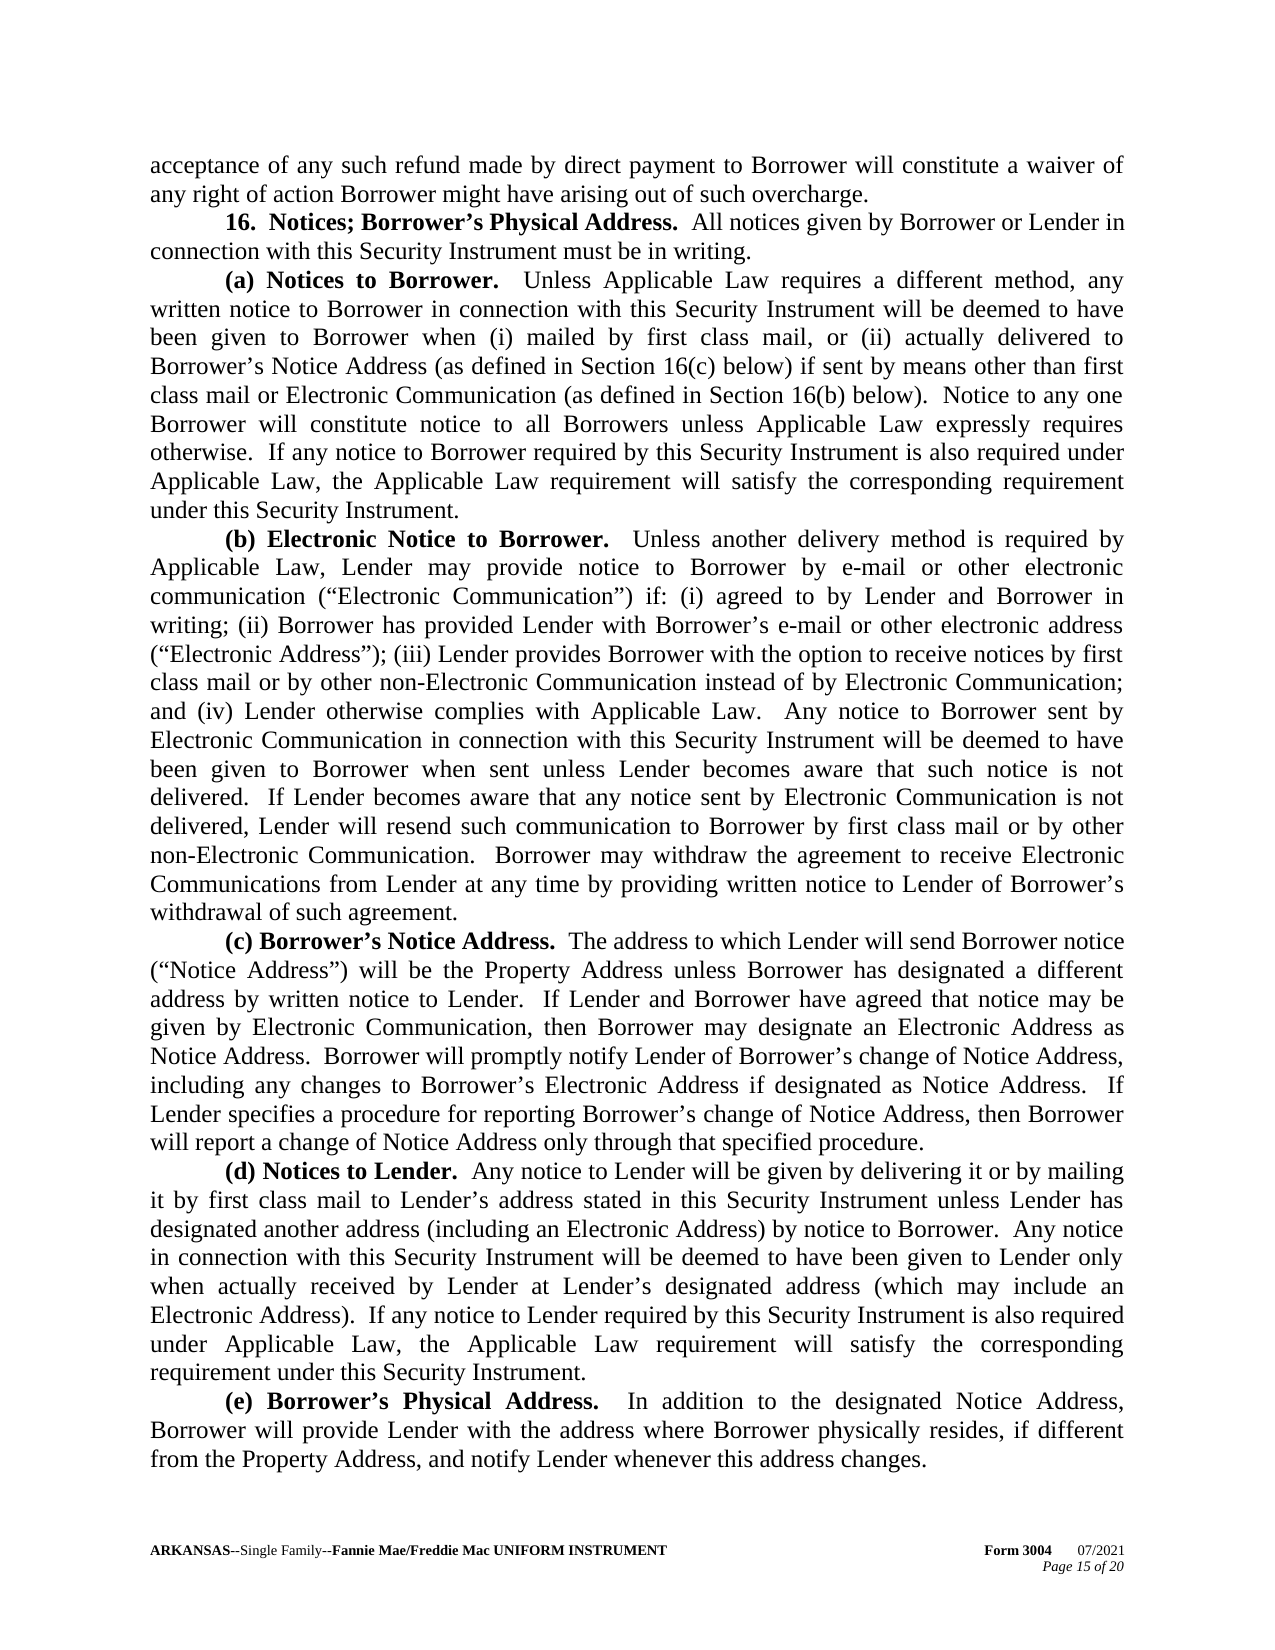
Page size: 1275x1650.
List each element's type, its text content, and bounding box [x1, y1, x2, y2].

text (a) Notices to Borrower. Unless Applicable Law requires a different method, any written notice to Borrower in connection with this Security Instrument will be deemed to have been given to Borrower when (i) mailed by first class mail, or (ii) actually delivered to Borrower’s Notice Address (as defined in Section 16(c) below) if sent by means other than first class mail or Electronic Communication (as defined in Section 16(b) below). Notice to any one Borrower will constitute notice to all Borrowers unless Applicable Law expressly requires otherwise. If any notice to Borrower required by this Security Instrument is also required under Applicable Law, the Applicable Law requirement will satisfy the corresponding requirement under this Security Instrument. [150, 265, 1125, 524]
text (c) Borrower’s Notice Address. The address to which Lender will send Borrower notice (“Notice Address”) will be the Property Address unless Borrower has designated a different address by written notice to Lender. If Lender and Borrower have agreed that notice may be given by Electronic Communication, then Borrower may designate an Electronic Address as Notice Address. Borrower will promptly notify Lender of Borrower’s change of Notice Address, including any changes to Borrower’s Electronic Address if designated as Notice Address. If Lender specifies a procedure for reporting Borrower’s change of Notice Address, then Borrower will report a change of Notice Address only through that specified procedure. [150, 926, 1125, 1156]
text (b) Electronic Notice to Borrower. Unless another delivery method is required by Applicable Law, Lender may provide notice to Borrower by e-mail or other electronic communication (“Electronic Communication”) if: (i) agreed to by Lender and Borrower in writing; (ii) Borrower has provided Lender with Borrower’s e-mail or other electronic address (“Electronic Address”); (iii) Lender provides Borrower with the option to receive notices by first class mail or by other non-Electronic Communication instead of by Electronic Communication; and (iv) Lender otherwise complies with Applicable Law. Any notice to Borrower sent by Electronic Communication in connection with this Security Instrument will be deemed to have been given to Borrower when sent unless Lender becomes aware that such notice is not delivered. If Lender becomes aware that any notice sent by Electronic Communication is not delivered, Lender will resend such communication to Borrower by first class mail or by other non-Electronic Communication. Borrower may withdraw the agreement to receive Electronic Communications from Lender at any time by providing written notice to Lender of Borrower’s withdrawal of such agreement. [150, 524, 1125, 926]
text (d) Notices to Lender. Any notice to Lender will be given by delivering it or by mailing it by first class mail to Lender’s address stated in this Security Instrument unless Lender has designated another address (including an Electronic Address) by notice to Borrower. Any notice in connection with this Security Instrument will be deemed to have been given to Lender only when actually received by Lender at Lender’s designated address (which may include an Electronic Address). If any notice to Lender required by this Security Instrument is also required under Applicable Law, the Applicable Law requirement will satisfy the corresponding requirement under this Security Instrument. [150, 1156, 1125, 1386]
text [150, 150, 1125, 207]
text 16. Notices; Borrower’s Physical Address. All notices given by Borrower or Lender in connection with this Security Instrument must be in writing. [150, 207, 1125, 265]
text (e) Borrower’s Physical Address. In addition to the designated Notice Address, Borrower will provide Lender with the address where Borrower physically resides, if different from the Property Address, and notify Lender whenever this address changes. [150, 1386, 1125, 1472]
